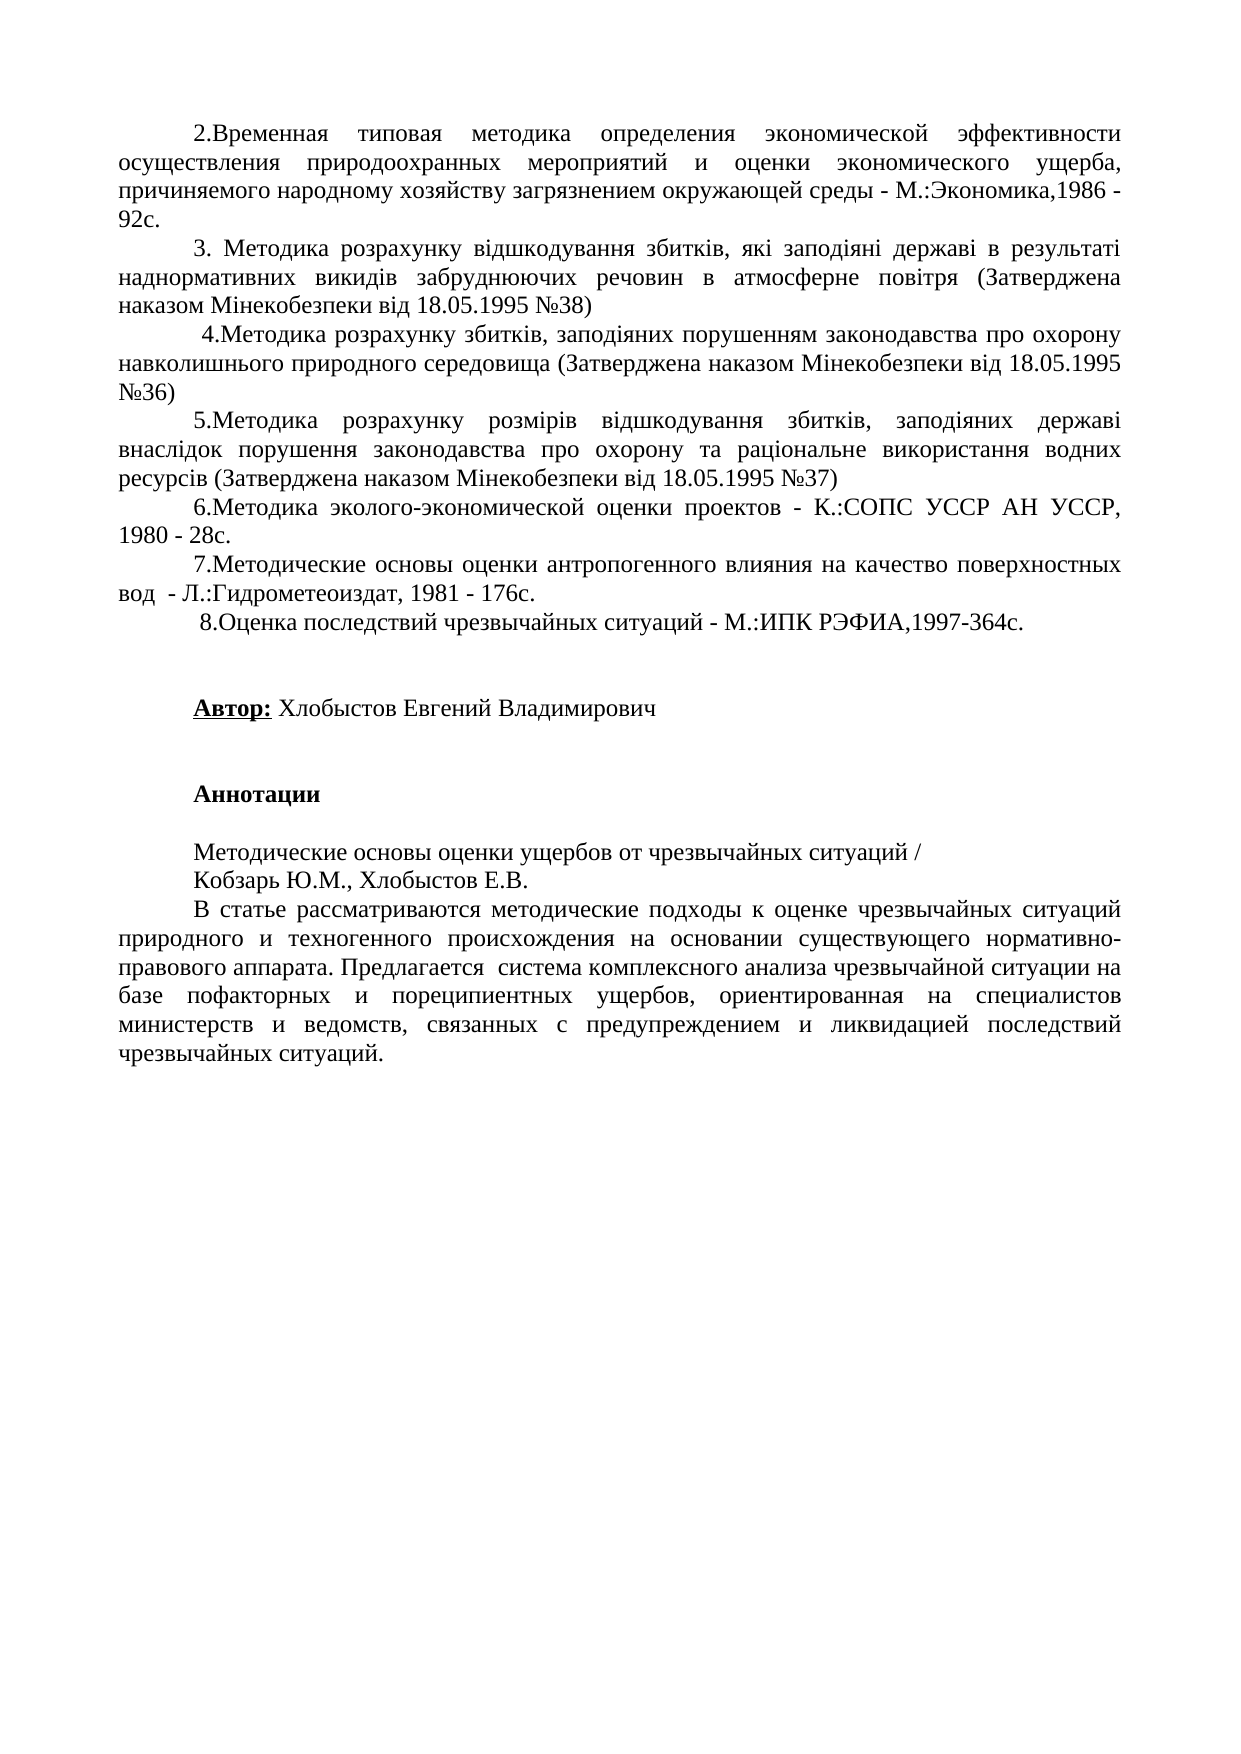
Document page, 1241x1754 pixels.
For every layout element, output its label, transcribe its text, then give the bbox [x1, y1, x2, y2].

text 7.Методические основы оценки антропогенного влияния на качество поверхностных вод - Л.:Гидрометеоиздат, 1981 - 176с. [118, 549, 1122, 607]
text 6.Методика эколого-экономической оценки проектов - К.:СОПС УССР АН УССР, 1980 - 28с. [118, 492, 1122, 549]
text 5.Методика розрахунку розмірів відшкодування збитків, заподіяних державі внаслідок порушення законодавства про охорону та раціональне використання водних ресурсів (Затверджена наказом Мінекобезпеки від 18.05.1995 №37) [118, 406, 1122, 492]
text 2.Временная типовая методика определения экономической эффективности осуществления природоохранных мероприятий и оценки экономического ущерба, причиняемого народному хозяйству загрязнением окружающей среды - М.:Экономика,1986 - 92с. [118, 118, 1122, 233]
text 4.Методика розрахунку збитків, заподіяних порушенням законодавства про охорону навколишнього природного середовища (Затверджена наказом Мінекобезпеки від 18.05.1995 №36) [118, 319, 1122, 406]
text Аннотации [118, 779, 1122, 808]
text Методические основы оценки ущербов от чрезвычайных ситуаций / [118, 837, 1122, 866]
text 8.Оценка последствий чрезвычайных ситуаций - М.:ИПК РЭФИА,1997-364с. [118, 607, 1122, 636]
text Кобзарь Ю.М., Хлобыстов Е.В. [118, 866, 1122, 894]
text Автор: Хлобыстов Евгений Владимирович [118, 693, 1122, 722]
text В статье рассматриваются методические подходы к оценке чрезвычайных ситуаций природного и техногенного происхождения на основании существующего нормативно-правового аппарата. Предлагается система комплексного анализа чрезвычайной ситуации на базе пофакторных и пореципиентных ущербов, ориентированная на специалистов министерств и ведомств, связанных с предупреждением и ликвидацией последствий чрезвычайных ситуаций. [118, 894, 1122, 1067]
text 3. Методика розрахунку відшкодування збитків, які заподіяні державі в результаті наднормативних викидів забруднюючих речовин в атмосферне повітря (Затверджена наказом Мінекобезпеки від 18.05.1995 №38) [118, 233, 1122, 319]
